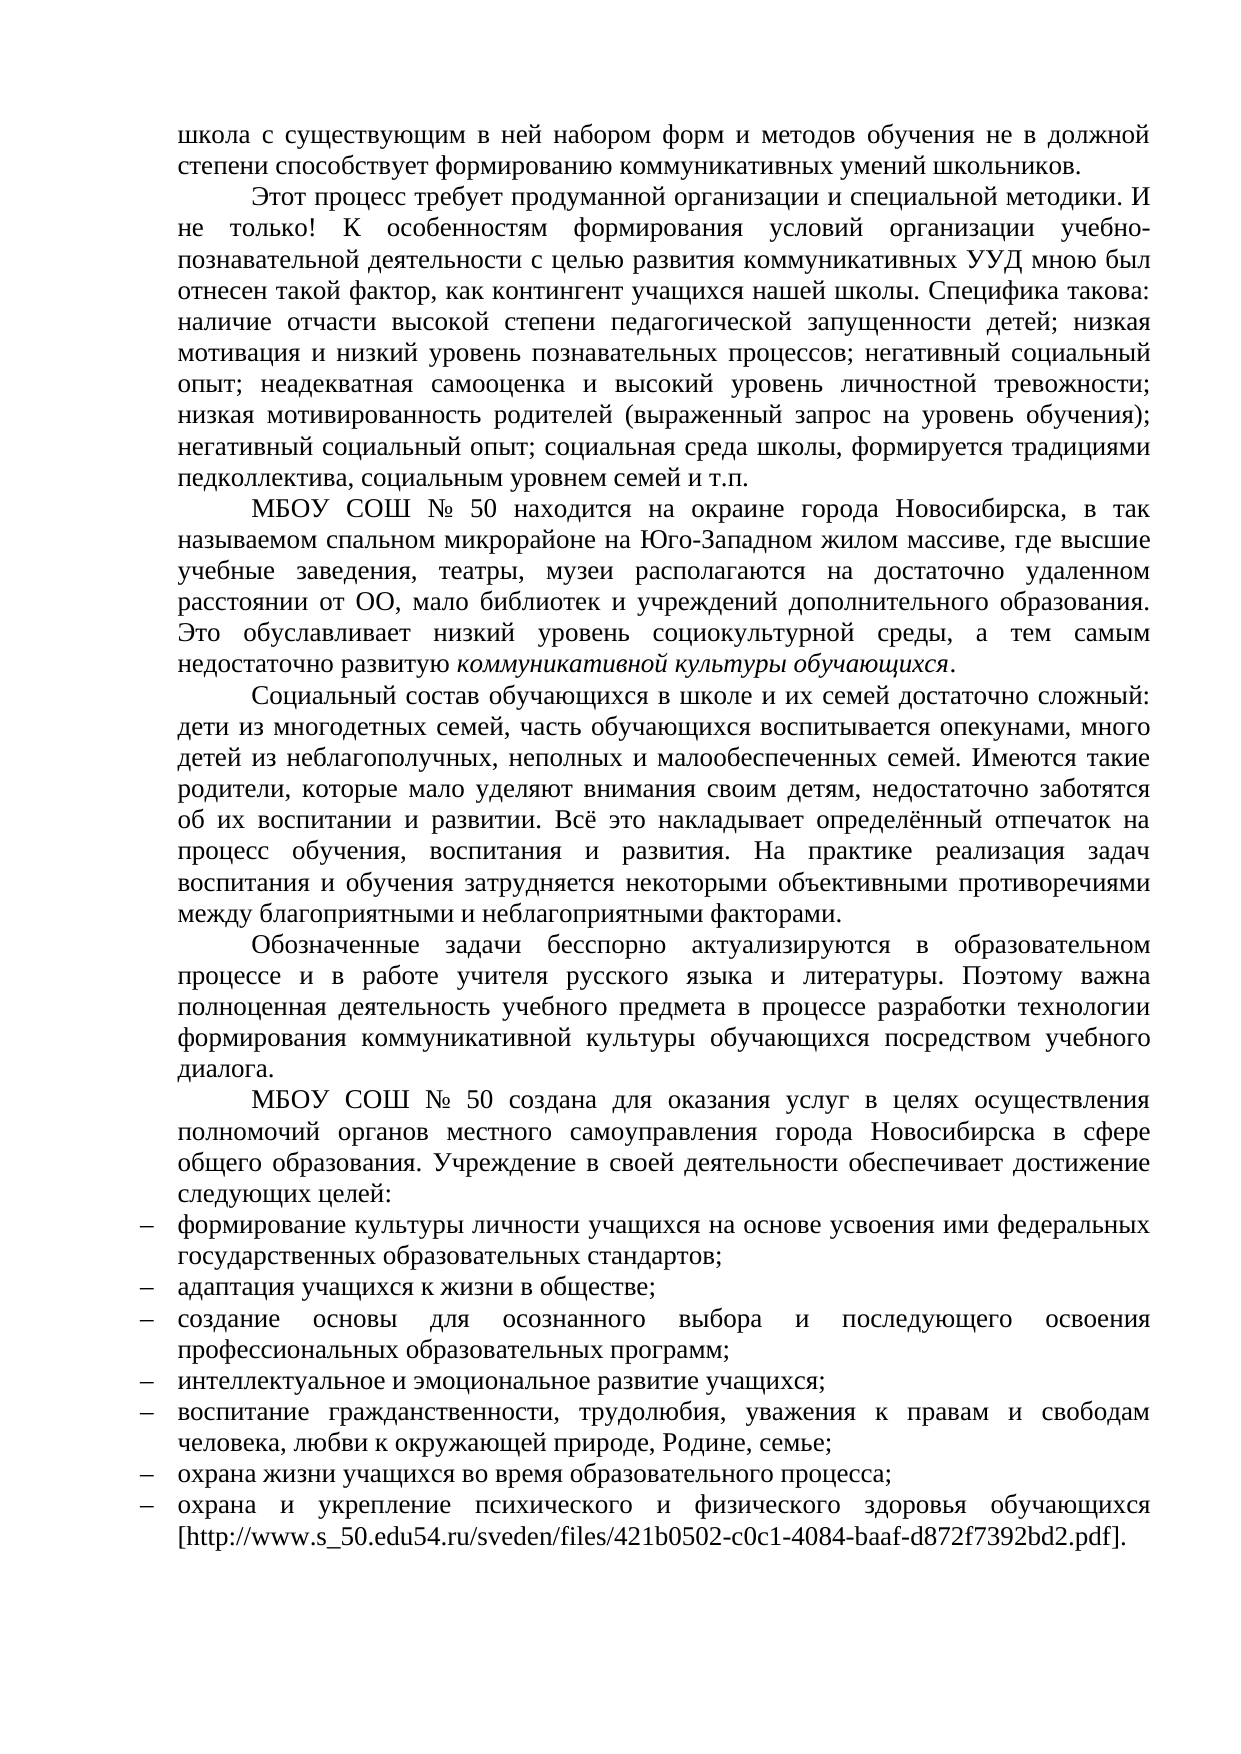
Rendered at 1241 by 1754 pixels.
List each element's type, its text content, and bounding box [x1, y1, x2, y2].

list охрана жизни учащихся во время образовательного процесса; [140, 1457, 1152, 1488]
text Обозначенные задачи бесспорно актуализируются в образовательном процессе и в работе учителя русского языка и литературы. Поэтому важна полноценная деятельность учебного предмета в процессе разработки технологии формирования коммуникативной культуры обучающихся посредством учебного диалога. [177, 928, 1152, 1084]
list адаптация учащихся к жизни в обществе; [140, 1271, 1152, 1302]
list охрана и укрепление психического и физического здоровья обучающихся [http://www.s_50.edu54.ru/sveden/files/421b0502-c0c1-4084-baaf-d872f7392bd2.pdf]. [140, 1488, 1152, 1551]
text МБОУ СОШ № 50 находится на окраине города Новосибирска, в так называемом спальном микрорайоне на Юго-Западном жилом массиве, где высшие учебные заведения, театры, музеи располагаются на достаточно удаленном расстоянии от ОО, мало библиотек и учреждений дополнительного образования. Это обуславливает низкий уровень социокультурной среды, а тем самым недостаточно развитую коммуникативной культуры обучающихся. [177, 492, 1152, 679]
list формирование культуры личности учащихся на основе усвоения ими федеральных государственных образовательных стандартов; [140, 1208, 1152, 1271]
text МБОУ СОШ № 50 создана для оказания услуг в целях осуществления полномочий органов местного самоуправления города Новосибирска в сфере общего образования. Учреждение в своей деятельности обеспечивает достижение следующих целей: [177, 1084, 1152, 1208]
text Социальный состав обучающихся в школе и их семей достаточно сложный: дети из многодетных семей, часть обучающихся воспитывается опекунами, много детей из неблагополучных, неполных и малообеспеченных семей. Имеются такие родители, которые мало уделяют внимания своим детям, недостаточно заботятся об их воспитании и развитии. Всё это накладывает определённый отпечаток на процесс обучения, воспитания и развития. На практике реализация задач воспитания и обучения затрудняется некоторыми объективными противоречиями между благоприятными и неблагоприятными факторами. [177, 679, 1152, 928]
list создание основы для осознанного выбора и последующего освоения профессиональных образовательных программ; [140, 1302, 1152, 1364]
text Этот процесс требует продуманной организации и специальной методики. И не только! К особенностям формирования условий организации учебно-познавательной деятельности с целью развития коммуникативных УУД мною был отнесен такой фактор, как контингент учащихся нашей школы. Специфика такова: наличие отчасти высокой степени педагогической запущенности детей; низкая мотивация и низкий уровень познавательных процессов; негативный социальный опыт; неадекватная самооценка и высокий уровень личностной тревожности; низкая мотивированность родителей (выраженный запрос на уровень обучения); негативный социальный опыт; социальная среда школы, формируется традициями педколлектива, социальным уровнем семей и т.п. [177, 180, 1152, 492]
list воспитание гражданственности, трудолюбия, уважения к правам и свободам человека, любви к окружающей природе, Родине, семье; [140, 1395, 1152, 1457]
list интеллектуальное и эмоциональное развитие учащихся; [140, 1364, 1152, 1395]
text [177, 118, 1152, 180]
